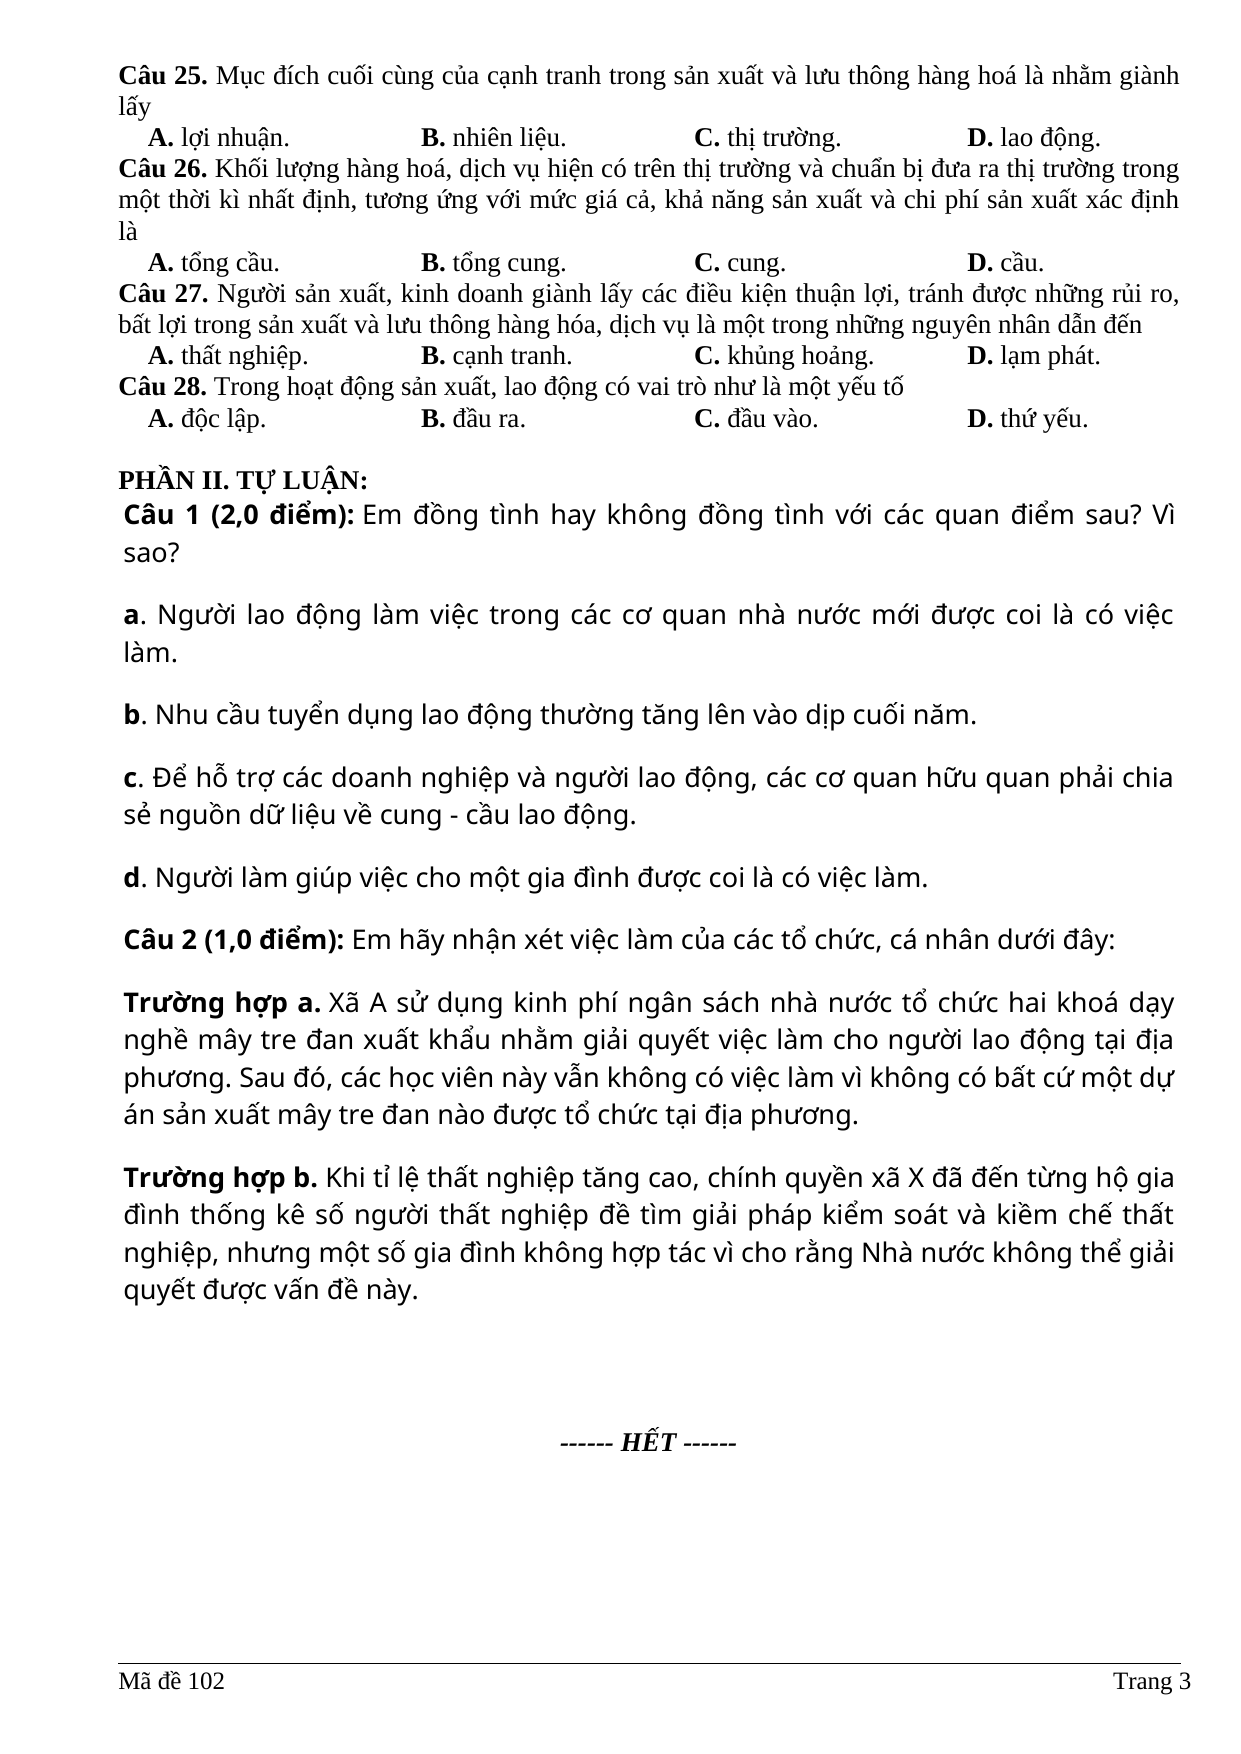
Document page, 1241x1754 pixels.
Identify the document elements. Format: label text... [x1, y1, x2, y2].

text A. tổng cầu. B. tổng cung. C. cung. D. cầu. [118, 246, 1181, 277]
text Trường hợp b. Khi tỉ lệ thất nghiệp tăng cao, chính quyền xã X đã đến từng hộ gia đình thống kê số người thất nghiệp đề tìm giải pháp kiểm soát và kiềm chế thất nghiệp, nhưng một số gia đình không hợp tác vì cho rằng Nhà nước không thể giải quyết được vấn đề này. [123, 1158, 1176, 1308]
text A. lợi nhuận. B. nhiên liệu. C. thị trường. D. lao động. [118, 121, 1181, 152]
text A. thất nghiệp. B. cạnh tranh. C. khủng hoảng. D. lạm phát. [118, 339, 1181, 371]
text Câu 26. Khối lượng hàng hoá, dịch vụ hiện có trên thị trường và chuẩn bị đưa ra thị trường trong một thời kì nhất định, tương ứng với mức giá cả, khả năng sản xuất và chi phí sản xuất xác định là [118, 152, 1181, 246]
text ------ HẾT ------ [118, 1426, 1181, 1457]
text A. độc lập. B. đầu ra. C. đầu vào. D. thứ yếu. [118, 402, 1181, 433]
text a. Người lao động làm việc trong các cơ quan nhà nước mới được coi là có việc làm. [123, 595, 1176, 670]
text Câu 1 (2,0 điểm): Em đồng tình hay không đồng tình với các quan điểm sau? Vì sao? [123, 495, 1176, 570]
text Trường hợp a. Xã A sử dụng kinh phí ngân sách nhà nước tổ chức hai khoá dạy nghề mây tre đan xuất khẩu nhằm giải quyết việc làm cho người lao động tại địa phương. Sau đó, các học viên này vẫn không có việc làm vì không có bất cứ một dự án sản xuất mây tre đan nào được tổ chức tại địa phương. [123, 983, 1176, 1133]
text d. Người làm giúp việc cho một gia đình được coi là có việc làm. [123, 858, 1176, 895]
text PHẦN II. TỰ LUẬN: [118, 464, 1181, 495]
text Câu 28. Trong hoạt động sản xuất, lao động có vai trò như là một yếu tố [118, 371, 1181, 402]
text Câu 25. Mục đích cuối cùng của cạnh tranh trong sản xuất và lưu thông hàng hoá là nhằm giành lấy [118, 59, 1181, 121]
text c. Để hỗ trợ các doanh nghiệp và người lao động, các cơ quan hữu quan phải chia sẻ nguồn dữ liệu về cung - cầu lao động. [123, 758, 1176, 833]
text Câu 2 (1,0 điểm): Em hãy nhận xét việc làm của các tổ chức, cá nhân dưới đây: [123, 920, 1176, 958]
text b. Nhu cầu tuyển dụng lao động thường tăng lên vào dịp cuối năm. [123, 695, 1176, 733]
text Câu 27. Người sản xuất, kinh doanh giành lấy các điều kiện thuận lợi, tránh được những rủi ro, bất lợi trong sản xuất và lưu thông hàng hóa, dịch vụ là một trong những nguyên nhân dẫn đến [118, 277, 1181, 339]
